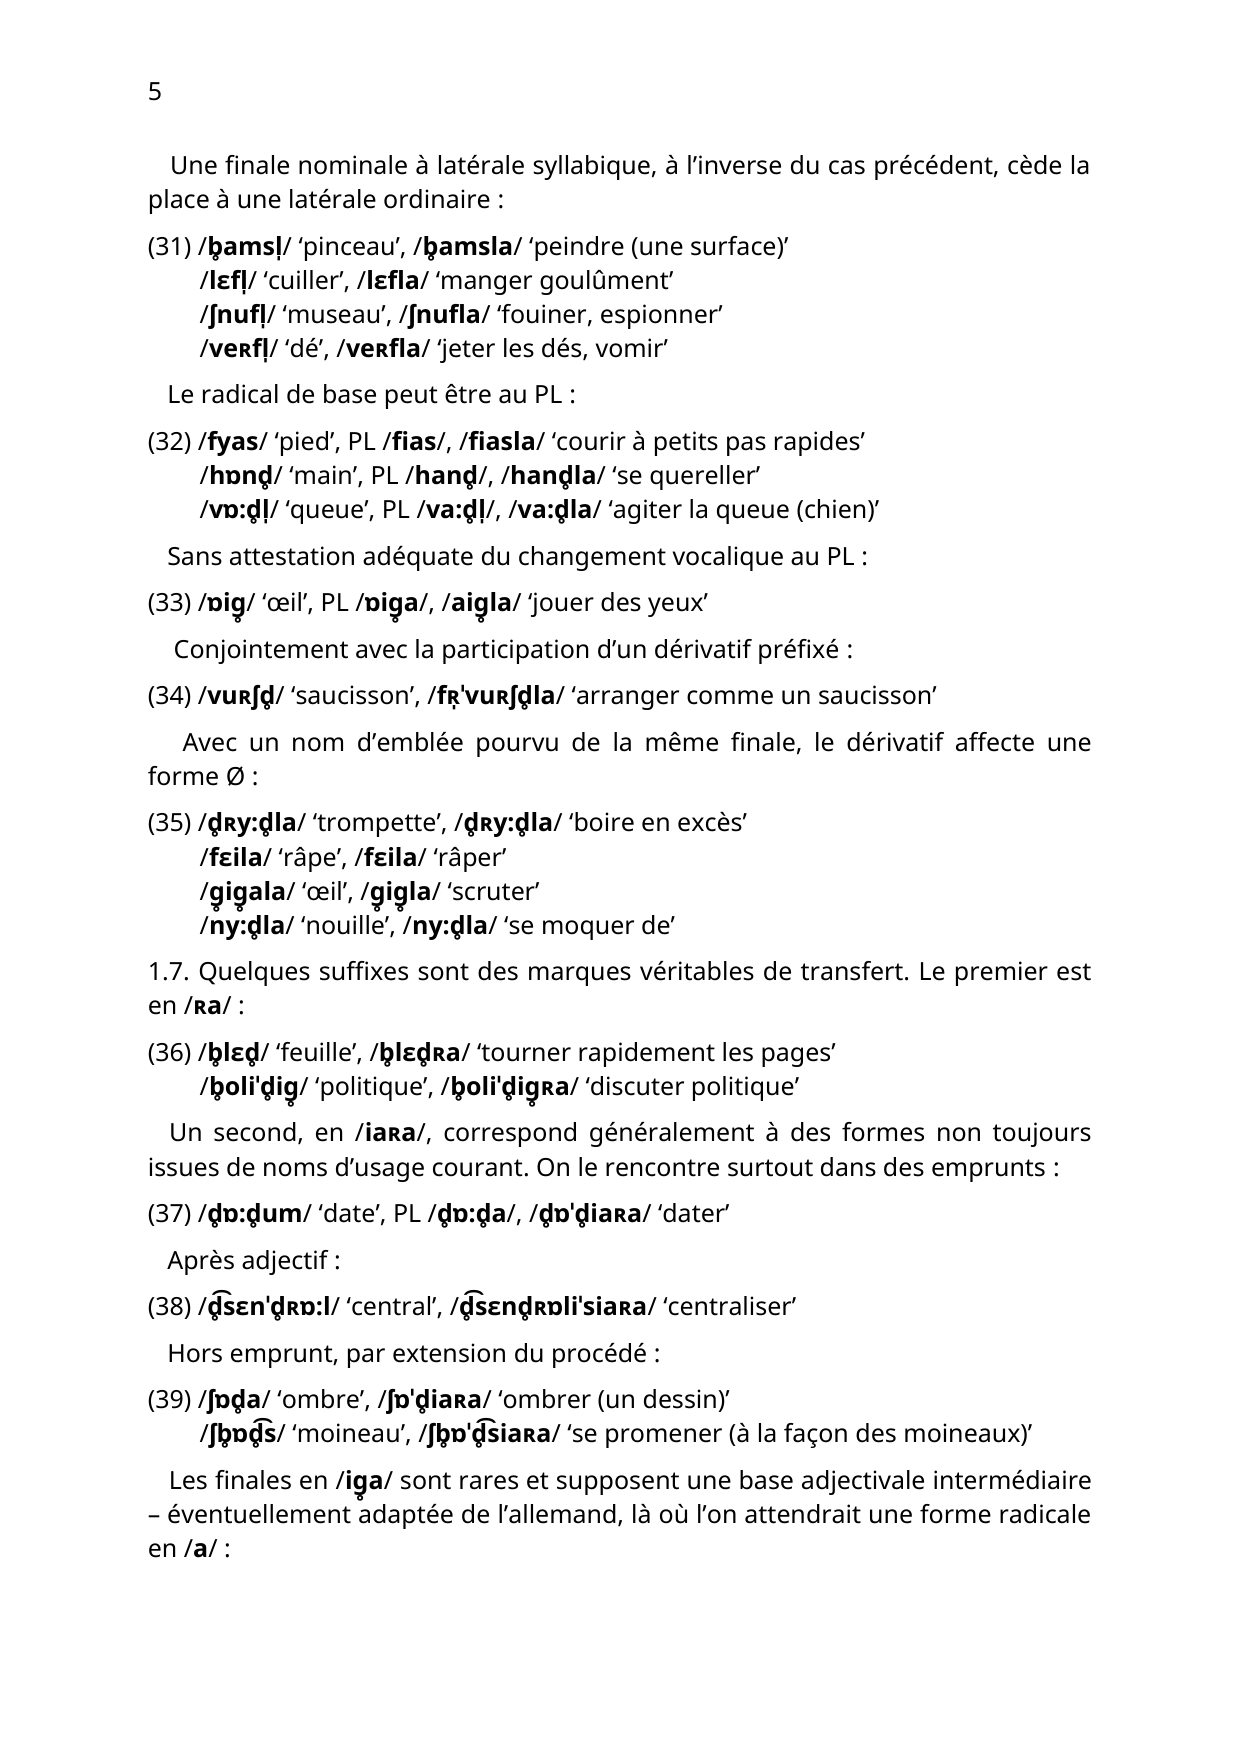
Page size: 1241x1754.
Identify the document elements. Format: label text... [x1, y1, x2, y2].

text Hors emprunt, par extension du procédé : [148, 1335, 1093, 1369]
text /fɛila/ ‘râpe’, /fɛila/ ‘râper’ [148, 839, 1093, 873]
text (31) /b̥amsl̩/ ‘pinceau’, /b̥amsla/ ‘peindre (une surface)’ [148, 228, 1093, 262]
text Le radical de base peut être au PL : [148, 377, 1093, 411]
text /ʃnufl̩/ ‘museau’, /ʃnufla/ ‘fouiner, espionner’ [148, 296, 1093, 330]
text Conjointement avec la participation d’un dérivatif préfixé : [148, 631, 1093, 665]
text Un second, en /iaʀa/, correspond généralement à des formes non toujours issues de noms d’usage courant. On le rencontre surtout dans des emprunts : [148, 1115, 1093, 1183]
text /veʀfl̩/ ‘dé’, /veʀfla/ ‘jeter les dés, vomir’ [148, 330, 1093, 364]
text /ʃb̥ɒd̥͡s/ ‘moineau’, /ʃb̥ɒˈd̥͡siaʀa/ ‘se promener (à la façon des moineaux)’ [148, 1416, 1093, 1450]
text 1.7. Quelques suffixes sont des marques véritables de transfert. Le premier est en /ʀa/ : [148, 954, 1093, 1022]
text (34) /vuʀʃd̥/ ‘saucisson’, /fʀ̩ˈvuʀʃd̥la/ ‘arranger comme un saucisson’ [148, 678, 1093, 712]
text (38) /d̥͡sɛnˈd̥ʀɒ:l/ ‘central’, /d̥͡sɛnd̥ʀɒliˈsiaʀa/ ‘centraliser’ [148, 1289, 1093, 1323]
text (33) /ɒig̥/ ‘œil’, PL /ɒig̥a/, /aig̥la/ ‘jouer des yeux’ [148, 585, 1093, 619]
text /ny:d̥la/ ‘nouille’, /ny:d̥la/ ‘se moquer de’ [148, 907, 1093, 941]
text (35) /d̥ʀy:d̥la/ ‘trompette’, /d̥ʀy:d̥la/ ‘boire en excès’ [148, 805, 1093, 839]
text /lɛfl̩/ ‘cuiller’, /lɛfla/ ‘manger goulûment’ [148, 262, 1093, 296]
text Une finale nominale à latérale syllabique, à l’inverse du cas précédent, cède la place à une latérale ordinaire : [148, 148, 1093, 216]
text Les finales en /ig̥a/ sont rares et supposent une base adjectivale intermédiaire – éventuellement adaptée de l’allemand, là où l’on attendrait une forme radicale en /a/ : [148, 1463, 1093, 1565]
text Sans attestation adéquate du changement vocalique au PL : [148, 538, 1093, 572]
text Avec un nom d’emblée pourvu de la même finale, le dérivatif affecte une forme Ø : [148, 724, 1093, 793]
text Après adjectif : [148, 1242, 1093, 1276]
text (39) /ʃɒd̥a/ ‘ombre’, /ʃɒˈd̥iaʀa/ ‘ombrer (un dessin)’ [148, 1382, 1093, 1416]
text (37) /d̥ɒ:d̥um/ ‘date’, PL /d̥ɒ:d̥a/, /d̥ɒˈd̥iaʀa/ ‘dater’ [148, 1196, 1093, 1230]
text /g̥ig̥ala/ ‘œil’, /g̥ig̥la/ ‘scruter’ [148, 873, 1093, 907]
text /hɒnd̥/ ‘main’, PL /hand̥/, /hand̥la/ ‘se quereller’ [148, 458, 1093, 492]
text /b̥oliˈd̥ig̥/ ‘politique’, /b̥oliˈd̥ig̥ʀa/ ‘discuter politique’ [148, 1068, 1093, 1103]
text /vɒ:d̥l̩/ ‘queue’, PL /va:d̥l̩/, /va:d̥la/ ‘agiter la queue (chien)’ [148, 492, 1093, 526]
text (36) /b̥lɛd̥/ ‘feuille’, /b̥lɛd̥ʀa/ ‘tourner rapidement les pages’ [148, 1034, 1093, 1068]
text (32) /fyas/ ‘pied’, PL /fias/, /fiasla/ ‘courir à petits pas rapides’ [148, 423, 1093, 458]
